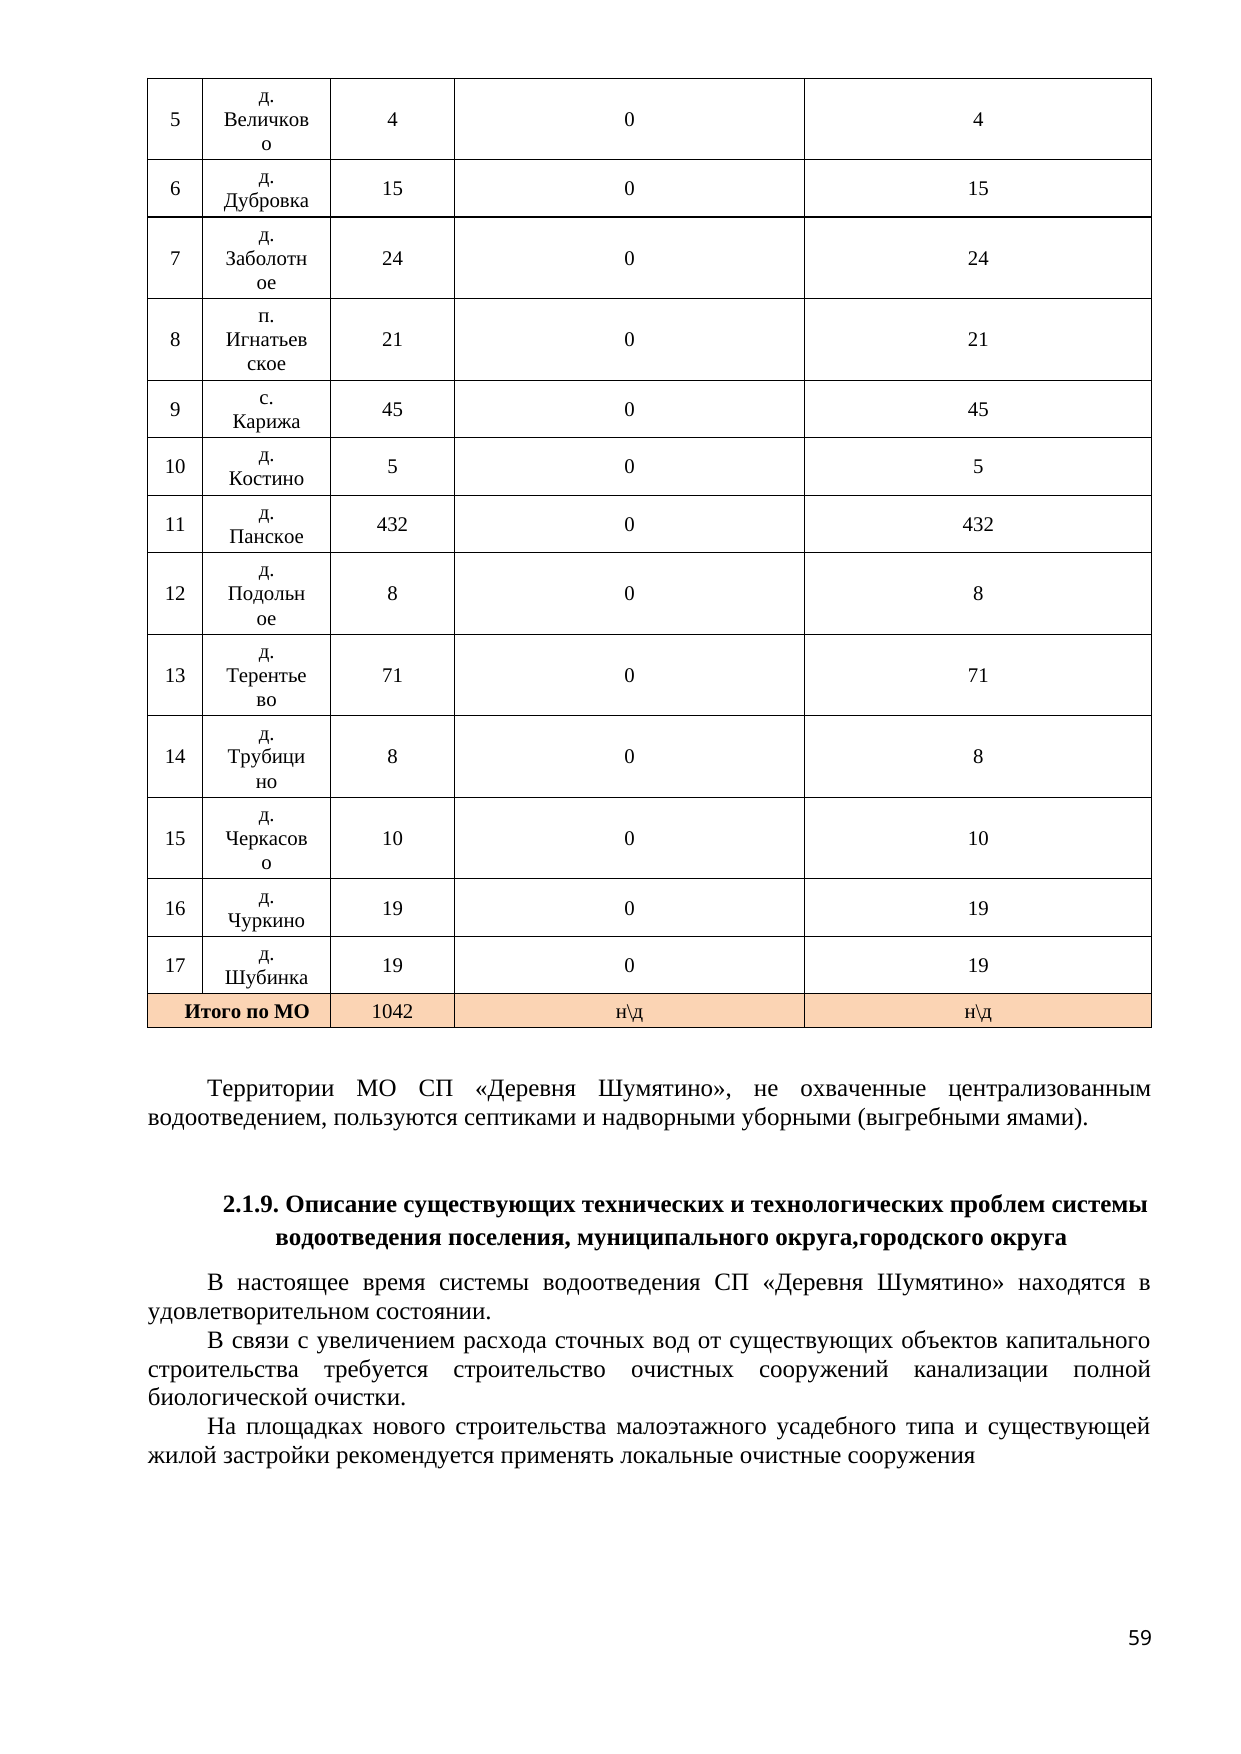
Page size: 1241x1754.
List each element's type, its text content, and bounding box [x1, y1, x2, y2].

table_cell д. Шубинка [203, 937, 330, 993]
table_cell 5 [331, 438, 454, 494]
table_cell 71 [331, 635, 454, 715]
table_cell 0 [455, 798, 804, 878]
table_cell н\д [455, 994, 804, 1027]
table_cell д. Чуркино [203, 879, 330, 936]
table_cell д. Величково [203, 79, 330, 159]
table_cell 1042 [331, 994, 454, 1027]
table_cell 0 [455, 879, 804, 936]
table_cell 14 [148, 716, 202, 797]
table_cell д. Дубровка [203, 160, 330, 216]
table_cell 19 [805, 879, 1151, 936]
table_cell 0 [455, 218, 804, 298]
table_cell 4 [805, 79, 1151, 159]
table_cell 432 [331, 496, 454, 552]
table_cell Итого по МО [148, 994, 330, 1027]
text В связи с увеличением расхода сточных вод от существующих объектов капитального строительства требуется строительство очистных сооружений канализации полной биологической очистки. [148, 1325, 1152, 1411]
table_cell 0 [455, 299, 804, 379]
table_cell 10 [148, 438, 202, 494]
table_cell д. Трубицино [203, 716, 330, 797]
table_cell 6 [148, 160, 202, 216]
table_cell 9 [148, 381, 202, 437]
text Территории МО СП «Деревня Шумятино», не охваченные централизованным водоотведением, пользуются септиками и надворными уборными (выгребными ямами). [148, 1073, 1152, 1131]
table_cell 8 [331, 716, 454, 797]
table_cell 17 [148, 937, 202, 993]
table_cell 8 [805, 553, 1151, 634]
text На площадках нового строительства малоэтажного усадебного типа и существующей жилой застройки рекомендуется применять локальные очистные сооружения [148, 1411, 1152, 1469]
table_cell п. Игнатьевское [203, 299, 330, 379]
table_cell 10 [331, 798, 454, 878]
table_cell 0 [455, 937, 804, 993]
table_cell д. Заболотное [203, 218, 330, 298]
list 2.1.9. Описание существующих технических и технологических проблем системы водоотведения поселения, муниципального округа,городского округа [223, 1189, 1152, 1251]
table_cell с. Карижа [203, 381, 330, 437]
table_cell 13 [148, 635, 202, 715]
table_cell 21 [805, 299, 1151, 379]
table_cell 24 [331, 218, 454, 298]
table_cell 0 [455, 553, 804, 634]
table_cell д. Терентьево [203, 635, 330, 715]
table_cell 5 [148, 79, 202, 159]
table_cell д. Костино [203, 438, 330, 494]
table_cell д. Панское [203, 496, 330, 552]
table_cell 45 [331, 381, 454, 437]
table_cell 0 [455, 716, 804, 797]
table_cell 0 [455, 496, 804, 552]
table_cell 8 [148, 299, 202, 379]
table_cell 0 [455, 438, 804, 494]
table_cell 10 [805, 798, 1151, 878]
table_cell 21 [331, 299, 454, 379]
table_cell 19 [805, 937, 1151, 993]
table_cell д. Черкасово [203, 798, 330, 878]
table_cell 19 [331, 879, 454, 936]
table_cell 45 [805, 381, 1151, 437]
table_cell 432 [805, 496, 1151, 552]
table_cell 0 [455, 79, 804, 159]
table_cell 15 [805, 160, 1151, 216]
table_cell 4 [331, 79, 454, 159]
table_cell 24 [805, 218, 1151, 298]
table_cell 11 [148, 496, 202, 552]
table_cell 0 [455, 160, 804, 216]
table_cell 71 [805, 635, 1151, 715]
table_cell 0 [455, 635, 804, 715]
table_cell 15 [331, 160, 454, 216]
table_cell д. Подольное [203, 553, 330, 634]
table_cell 8 [805, 716, 1151, 797]
table_cell 12 [148, 553, 202, 634]
table_cell 8 [331, 553, 454, 634]
table_cell 7 [148, 218, 202, 298]
text В настоящее время системы водоотведения СП «Деревня Шумятино» находятся в удовлетворительном состоянии. [148, 1267, 1152, 1325]
table_cell 16 [148, 879, 202, 936]
table_cell н\д [805, 994, 1151, 1027]
table_cell 19 [331, 937, 454, 993]
table_cell 15 [148, 798, 202, 878]
table_cell 5 [805, 438, 1151, 494]
table_cell 0 [455, 381, 804, 437]
